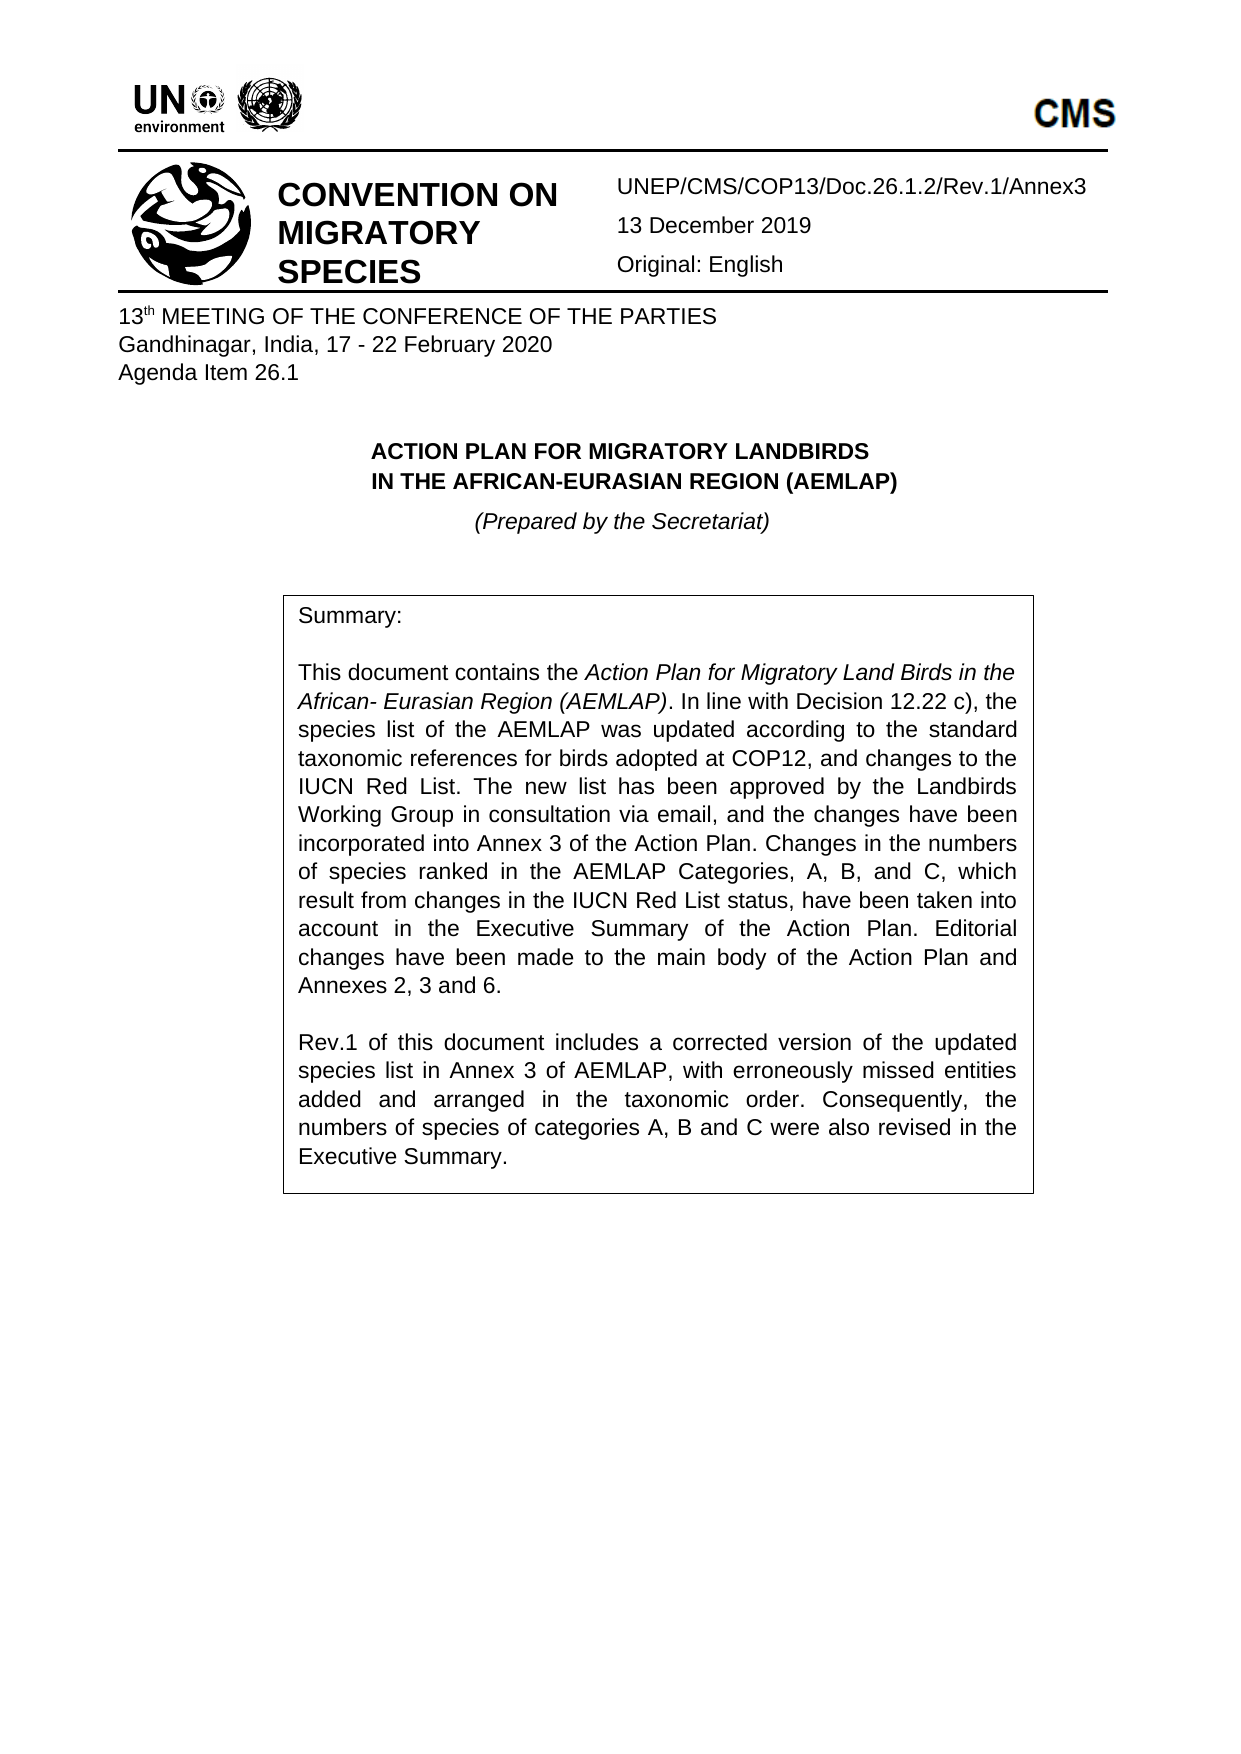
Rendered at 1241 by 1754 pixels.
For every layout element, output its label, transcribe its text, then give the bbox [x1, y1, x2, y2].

picture [1032, 92, 1121, 136]
table_header UNEP/CMS/COP13/Doc.26.1.2/Rev.1/Annex3 13 December 2019 Original: English [605, 152, 1107, 290]
table_header CONVENTION ON MIGRATORY SPECIES [277, 152, 605, 290]
text Agenda Item 26.1 [118, 359, 1122, 385]
text 13th MEETING OF THE CONFERENCE OF THE PARTIES [118, 303, 1122, 329]
text IN THE AFRICAN-EURASIAN REGION (AEMLAP) [109, 468, 1160, 494]
table_header [118, 152, 277, 290]
picture [127, 78, 228, 138]
text ACTION PLAN FOR MIGRATORY LANDBIRDS [118, 438, 1122, 464]
text Gandhinagar, India, 17 - 22 February 2020 [118, 331, 1122, 357]
text (Prepared by the Secretariat) [118, 508, 1122, 534]
